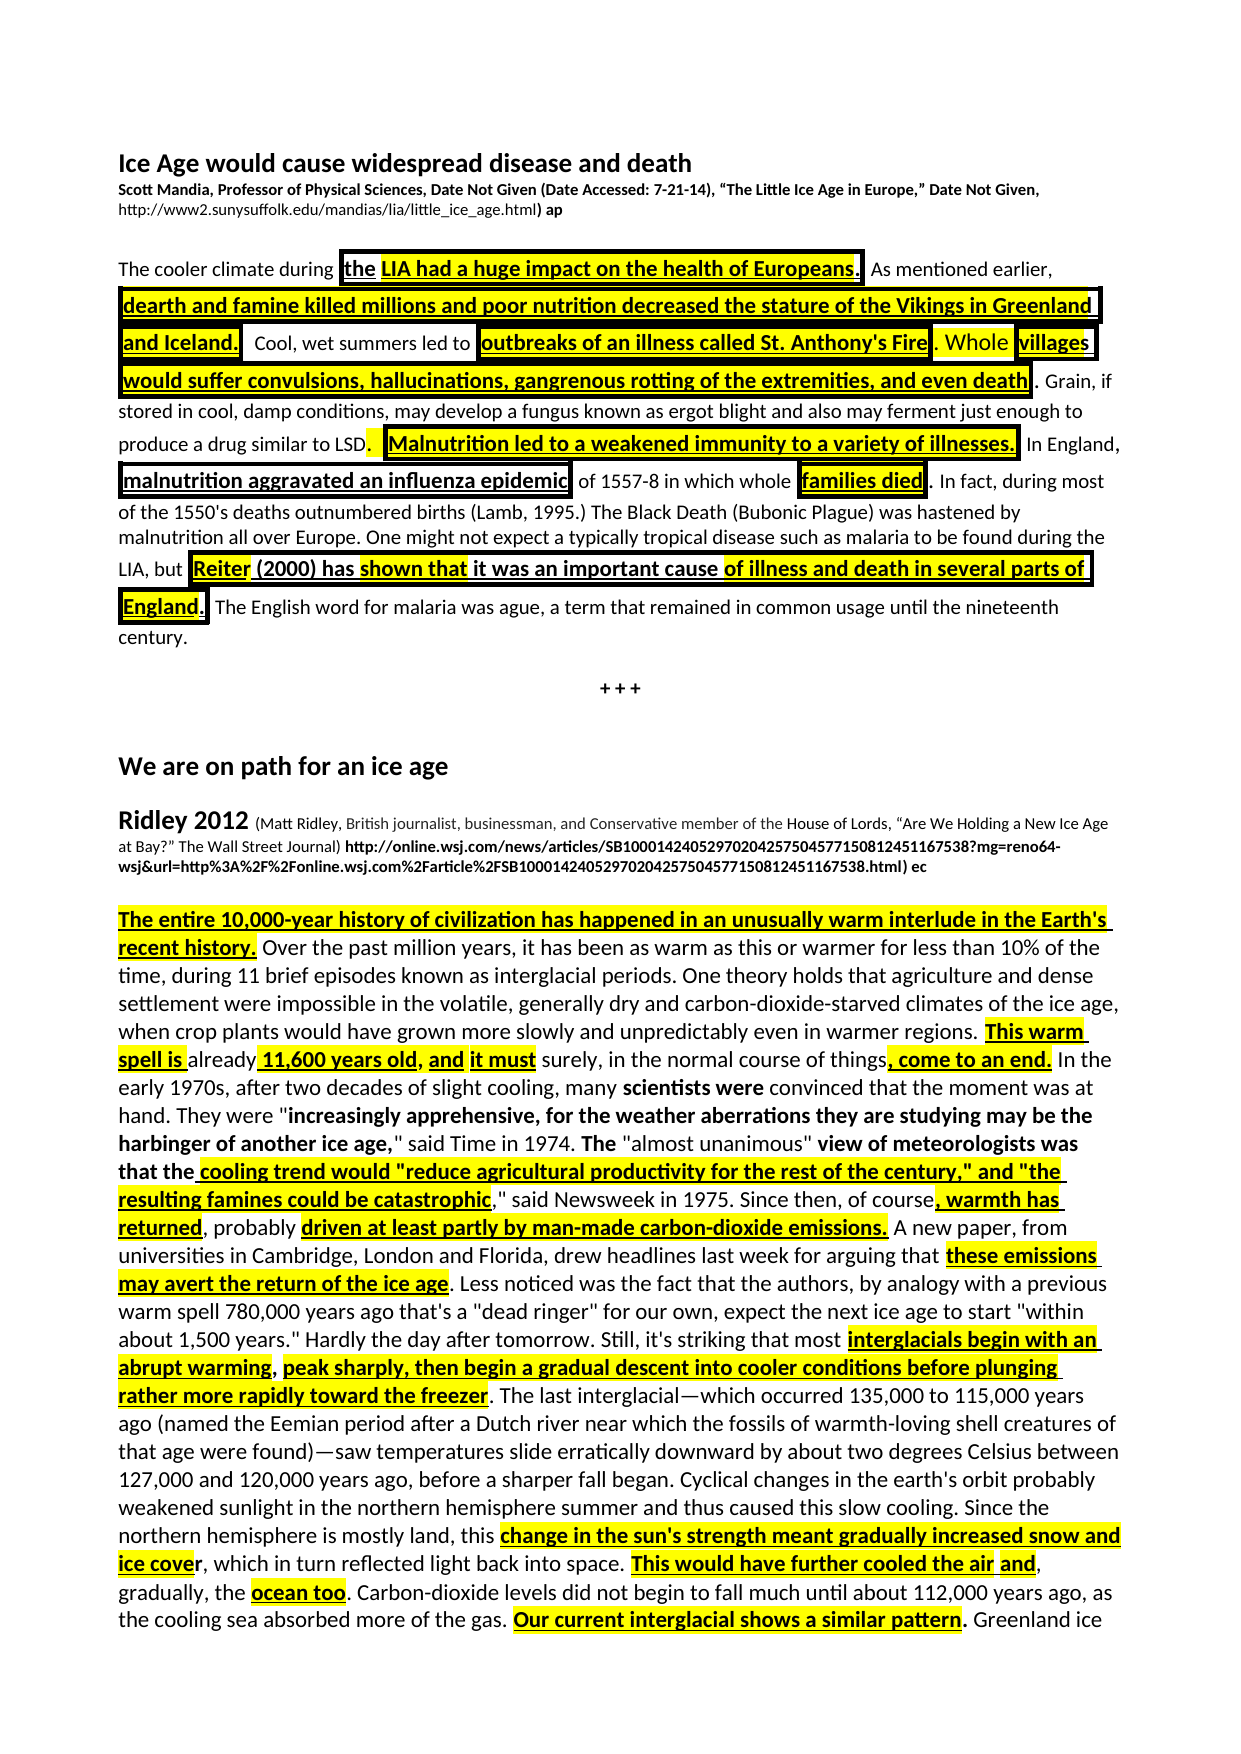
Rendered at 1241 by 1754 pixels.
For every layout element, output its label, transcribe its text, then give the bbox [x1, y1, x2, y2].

text The cooler climate during the LIA had a huge impact on the health of Europeans. As mentioned earlier, dearth and famine killed millions and poor nutrition decreased the stature of the Vikings in Greenland and Iceland. Cool, wet summers led to outbreaks of an illness called St. Anthony's Fire. Whole villages would suffer convulsions, hallucinations, gangrenous rotting of the extremities, and even death. Grain, if stored in cool, damp conditions, may develop a fungus known as ergot blight and also may ferment just enough to produce a drug similar to LSD. Malnutrition led to a weakened immunity to a variety of illnesses. In England, malnutrition aggravated an influenza epidemic of 1557-8 in which whole families died. In fact, during most of the 1550's deaths outnumbered births (Lamb, 1995.) The Black Death (Bubonic Plague) was hastened by malnutrition all over Europe. One might not expect a typically tropical disease such as malaria to be found during the LIA, but Reiter (2000) has shown that it was an important cause of illness and death in several parts of England. The English word for malaria was ague, a term that remained in common usage until the nineteenth century. [118, 249, 1122, 650]
text Scott Mandia, Professor of Physical Sciences, Date Not Given (Date Accessed: 7-21-14), “The Little Ice Age in Europe,” Date Not Given, http://www2.sunysuffolk.edu/mandias/lia/little_ice_age.html) ap [118, 179, 1122, 220]
text Ice Age would cause widespread disease and death [118, 146, 1122, 179]
subtitle Ridley 2012 (Matt Ridley, British journalist, businessman, and Conservative member of the House of Lords, “Are We Holding a New Ice Age at Bay?” The Wall Street Journal) http://online.wsj.com/news/articles/SB10001424052970204257504577150812451167538?mg=reno64-wsj&url=http%3A%2F%2Fonline.wsj.com%2Farticle%2FSB10001424052970204257504577150812451167538.html) ec [118, 803, 1122, 877]
text + + + [118, 675, 1122, 701]
subtitle We are on path for an ice age [118, 749, 1122, 783]
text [118, 905, 1122, 1634]
